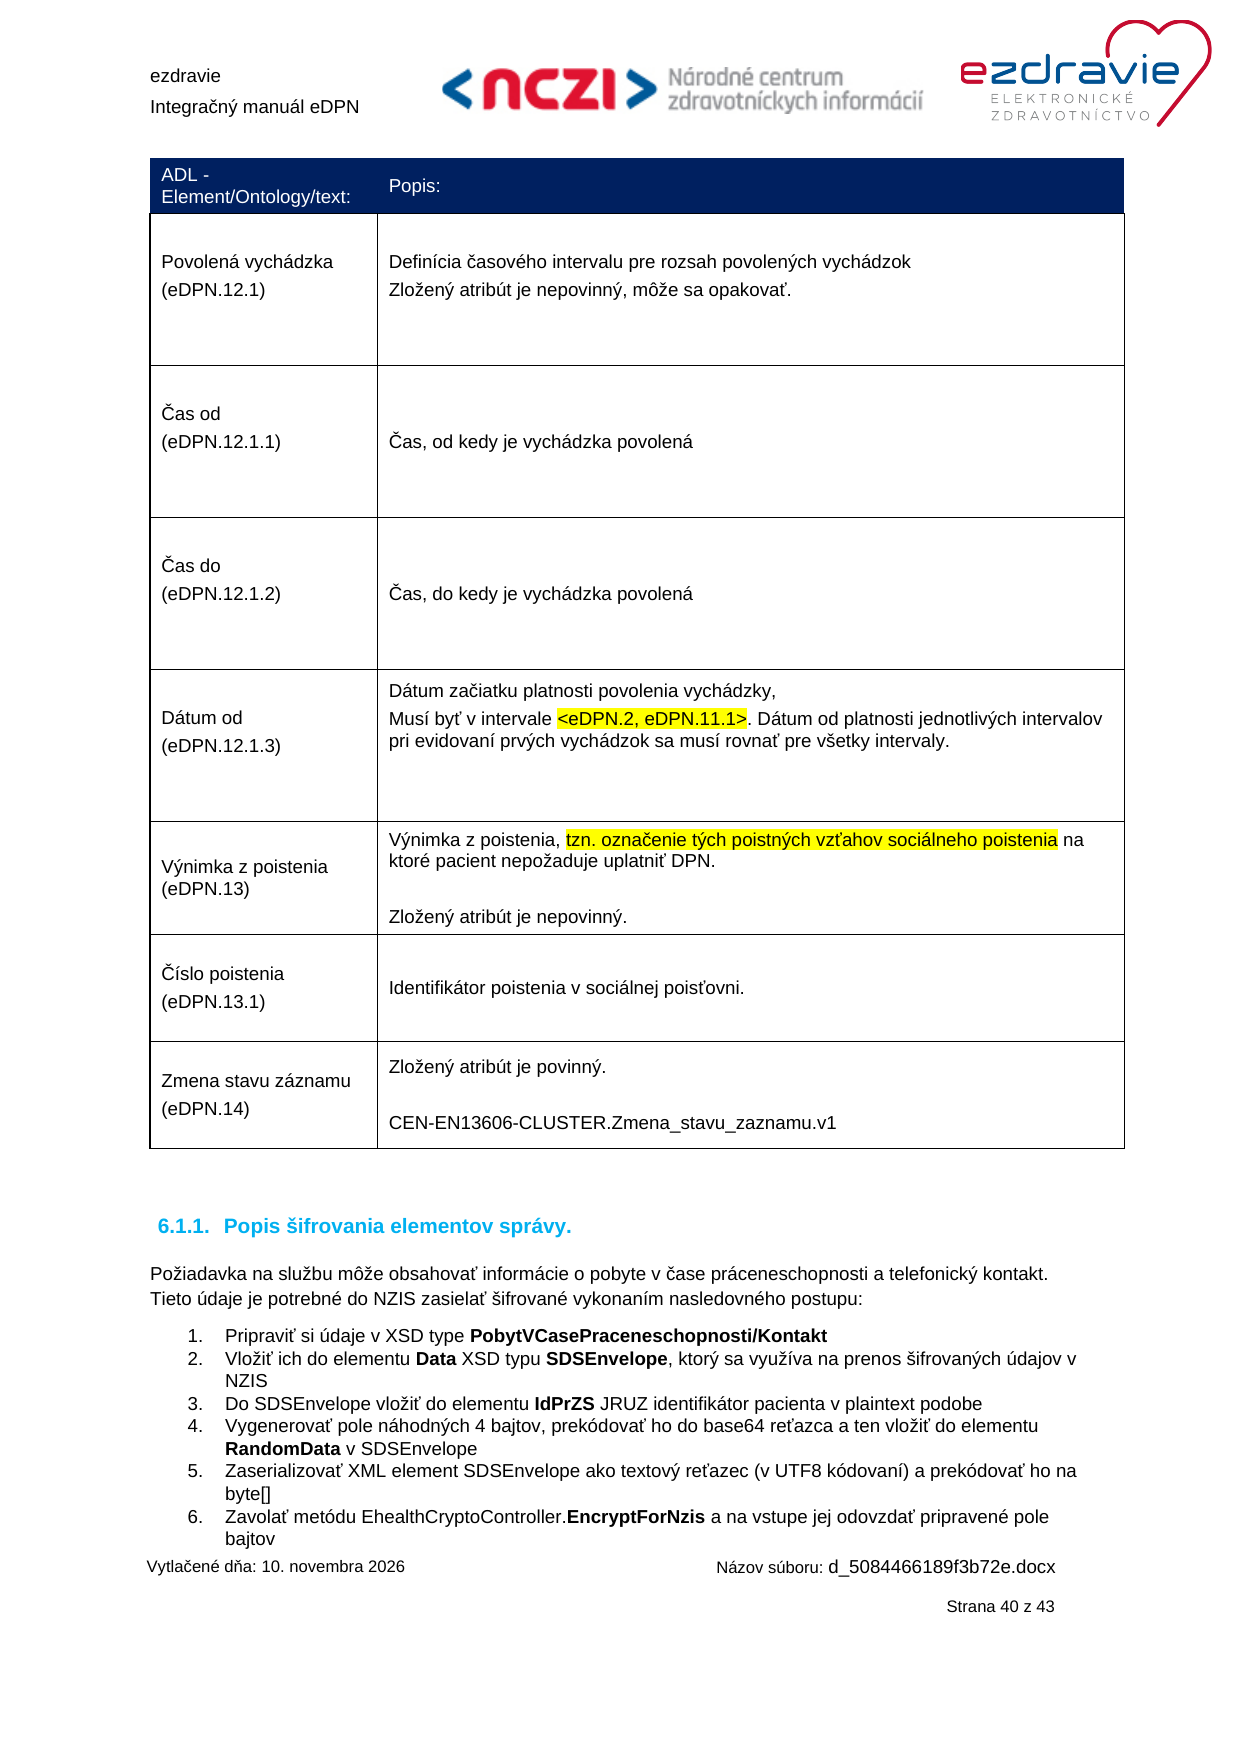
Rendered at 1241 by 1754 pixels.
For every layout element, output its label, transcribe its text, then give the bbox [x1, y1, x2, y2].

table_cell Čas, od kedy je vychádzka povolená [378, 366, 1124, 517]
list Vygenerovať pole náhodných 4 bajtov, prekódovať ho do base64 reťazca a ten vložiť do elementu RandomData v SDSEnvelope [187, 1415, 1090, 1459]
text Požiadavka na službu môže obsahovať informácie o pobyte v čase práceneschopnosti a telefonický kontakt. Tieto údaje je potrebné do NZIS zasielať šifrované vykonaním nasledovného postupu: [150, 1263, 1090, 1309]
table_header Popis: [377, 158, 1124, 213]
table_header ADL - Element/Ontology/text: [150, 158, 377, 213]
table_cell Číslo poistenia (eDPN.13.1) [151, 935, 377, 1041]
picture [961, 20, 1212, 127]
table_cell Výnimka z poistenia, tzn. označenie tých poistných vzťahov sociálneho poistenia na ktoré pacient nepožaduje uplatniť DPN. Zložený atribút je nepovinný. [378, 822, 1124, 933]
picture [442, 67, 924, 114]
list Pripraviť si údaje v XSD type PobytVCasePraceneschopnosti/Kontakt [187, 1325, 1090, 1346]
subtitle Popis šifrovania elementov správy. [158, 1214, 1090, 1238]
table_cell Dátum začiatku platnosti povolenia vychádzky, Musí byť v intervale <eDPN.2, eDPN.11.1>. Dátum od platnosti jednotlivých intervalov pri evidovaní prvých vychádzok sa musí rovnať pre všetky intervaly. [378, 670, 1124, 821]
table_cell Čas do (eDPN.12.1.2) [151, 518, 377, 669]
table_cell Dátum od (eDPN.12.1.3) [151, 670, 377, 821]
list Zaserializovať XML element SDSEnvelope ako textový reťazec (v UTF8 kódovaní) a prekódovať ho na byte[] [187, 1460, 1090, 1504]
table_cell Čas od (eDPN.12.1.1) [151, 366, 377, 517]
table_cell Povolená vychádzka (eDPN.12.1) [151, 214, 377, 365]
table_cell Identifikátor poistenia v sociálnej poisťovni. [378, 935, 1124, 1041]
table_cell Definícia časového intervalu pre rozsah povolených vychádzok Zložený atribút je nepovinný, môže sa opakovať. [378, 214, 1124, 365]
table_cell Čas, do kedy je vychádzka povolená [378, 518, 1124, 669]
table_cell Zložený atribút je povinný. CEN-EN13606-CLUSTER.Zmena_stavu_zaznamu.v1 [378, 1042, 1124, 1148]
table_cell Zmena stavu záznamu (eDPN.14) [151, 1042, 377, 1148]
list Vložiť ich do elementu Data XSD typu SDSEnvelope, ktorý sa využíva na prenos šifrovaných údajov v NZIS [187, 1347, 1090, 1391]
table_cell Výnimka z poistenia (eDPN.13) [151, 822, 377, 933]
list Zavolať metódu EhealthCryptoController.EncryptForNzis a na vstupe jej odovzdať pripravené pole bajtov [187, 1506, 1090, 1550]
list Do SDSEnvelope vložiť do elementu IdPrZS JRUZ identifikátor pacienta v plaintext podobe [187, 1392, 1090, 1414]
